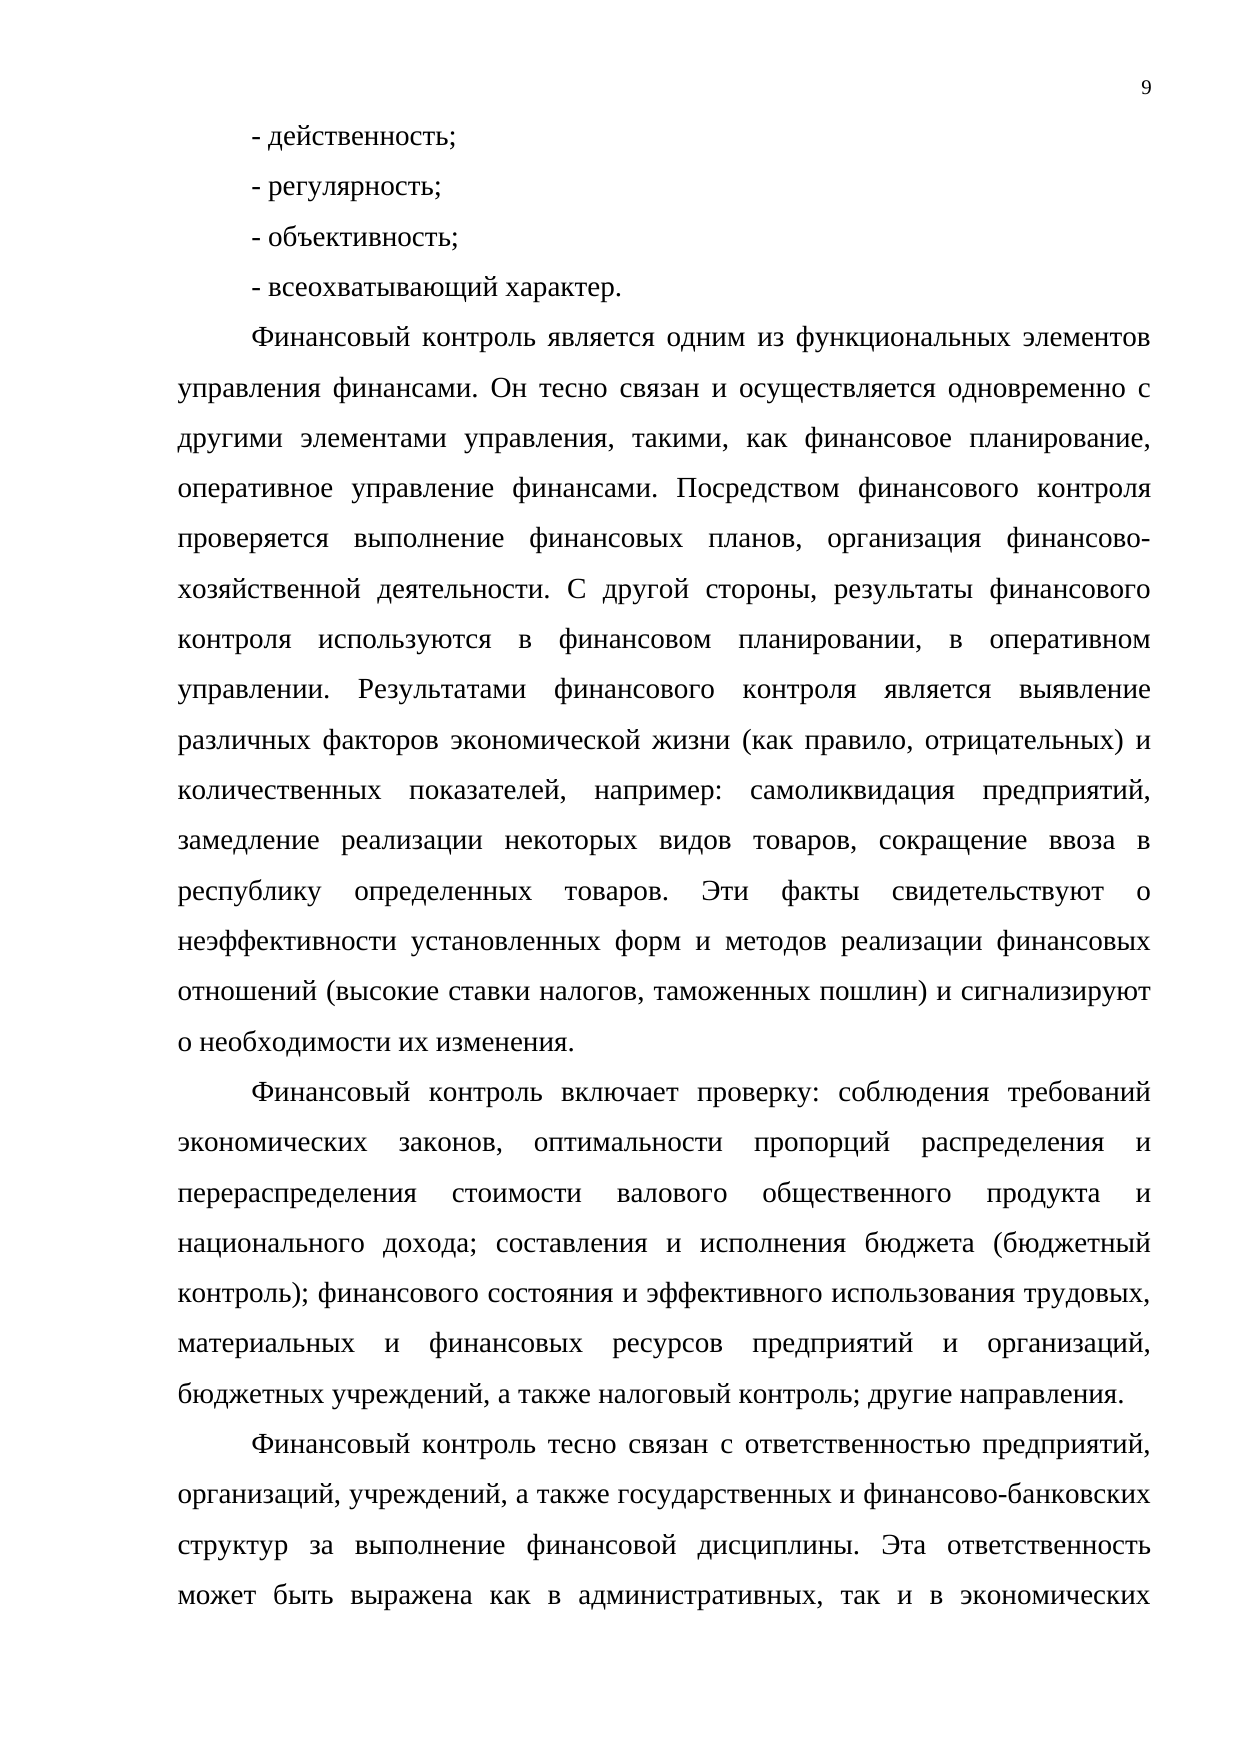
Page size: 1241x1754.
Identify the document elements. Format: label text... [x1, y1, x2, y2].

text - регулярность; [177, 168, 1152, 202]
text Финансовый контроль является одним из функциональных элементов управления финансами. Он тесно связан и осуществляется одновременно с другими элементами управления, такими, как финансовое планирование, оперативное управление финансами. Посредством финансового контроля проверяется выполнение финансовых планов, организация финансово-хозяйственной деятельности. С другой стороны, результаты финансового контроля используются в финансовом планировании, в оперативном управлении. Результатами финансового контроля является выявление различных факторов экономической жизни (как правило, отрицательных) и количественных показателей, например: самоликвидация предприятий, замедление реализации некоторых видов товаров, сокращение ввоза в республику определенных товаров. Эти факты свидетельствуют о неэффективности установленных форм и методов реализации финансовых отношений (высокие ставки налогов, таможенных пошлин) и сигнализируют о необходимости их изменения. [177, 319, 1152, 1057]
text - всеохватывающий характер. [177, 269, 1152, 303]
text - объективность; [177, 219, 1152, 252]
text - действенность; [177, 118, 1152, 152]
text Финансовый контроль включает проверку: соблюдения требований экономических законов, оптимальности пропорций распределения и перераспределения стоимости валового общественного продукта и национального дохода; составления и исполнения бюджета (бюджетный контроль); финансового состояния и эффективного использования трудовых, материальных и финансовых ресурсов предприятий и организаций, бюджетных учреждений, а также налоговый контроль; другие направления. [177, 1074, 1152, 1409]
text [177, 1426, 1152, 1611]
